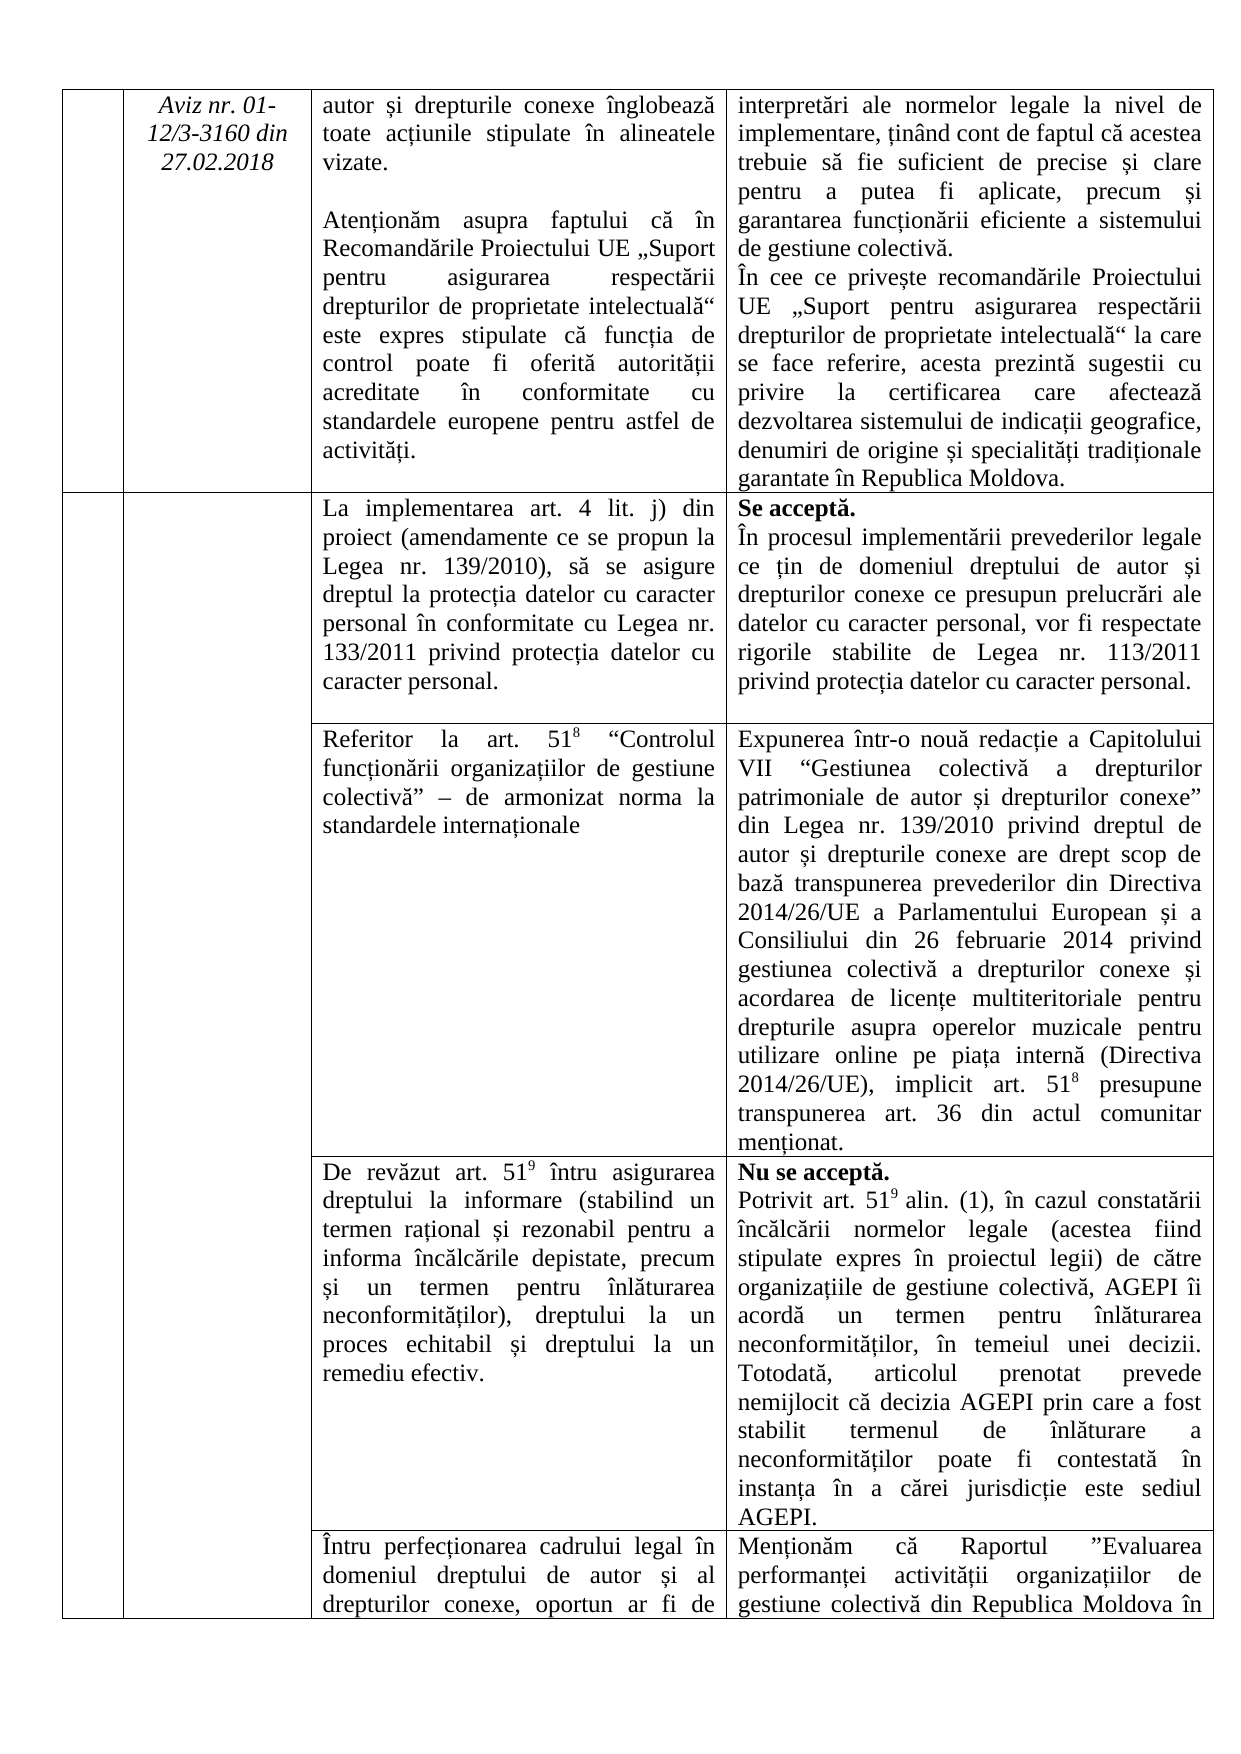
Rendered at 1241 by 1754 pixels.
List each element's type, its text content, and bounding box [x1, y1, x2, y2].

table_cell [727, 90, 1213, 492]
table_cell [312, 1531, 726, 1618]
table_cell Se acceptă. În procesul implementării prevederilor legale ce țin de domeniul dreptului de autor și drepturilor conexe ce presupun prelucrări ale datelor cu caracter personal, vor fi respectate rigorile stabilite de Legea nr. 113/2011 privind protecția datelor cu caracter personal. [727, 493, 1213, 723]
table_cell La implementarea art. 4 lit. j) din proiect (amendamente ce se propun la Legea nr. 139/2010), să se asigure dreptul la protecția datelor cu caracter personal în conformitate cu Legea nr. 133/2011 privind protecția datelor cu caracter personal. [312, 493, 726, 723]
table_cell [124, 90, 311, 492]
table_cell [63, 493, 123, 1618]
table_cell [727, 1531, 1213, 1618]
table_cell 5. [63, 90, 123, 492]
table_cell Expunerea într-o nouă redacție a Capitolului VII “Gestiunea colectivă a drepturilor patrimoniale de autor și drepturilor conexe” din Legea nr. 139/2010 privind dreptul de autor și drepturile conexe are drept scop de bază transpunerea prevederilor din Directiva 2014/26/UE a Parlamentului European și a Consiliului din 26 februarie 2014 privind gestiunea colectivă a drepturilor conexe și acordarea de licențe multiteritoriale pentru drepturile asupra operelor muzicale pentru utilizare online pe piața internă (Directiva 2014/26/UE), implicit art. 518 presupune transpunerea art. 36 din actul comunitar menționat. [727, 724, 1213, 1156]
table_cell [312, 90, 726, 492]
table_cell [124, 493, 311, 1618]
table_cell Nu se acceptă. Potrivit art. 519 alin. (1), în cazul constatării încălcării normelor legale (acestea fiind stipulate expres în proiectul legii) de către organizațiile de gestiune colectivă, AGEPI îi acordă un termen pentru înlăturarea neconformităților, în temeiul unei decizii. Totodată, articolul prenotat prevede nemijlocit că decizia AGEPI prin care a fost stabilit termenul de înlăturare a neconformităților poate fi contestată în instanța în a cărei jurisdicție este sediul AGEPI. [727, 1157, 1213, 1530]
table_cell Referitor la art. 518 “Controlul funcționării organizațiilor de gestiune colectivă” – de armonizat norma la standardele internaționale [312, 724, 726, 1156]
table_cell De revăzut art. 519 întru asigurarea dreptului la informare (stabilind un termen rațional și rezonabil pentru a informa încălcările depistate, precum și un termen pentru înlăturarea neconformităților), dreptului la un proces echitabil și dreptului la un remediu efectiv. [312, 1157, 726, 1530]
